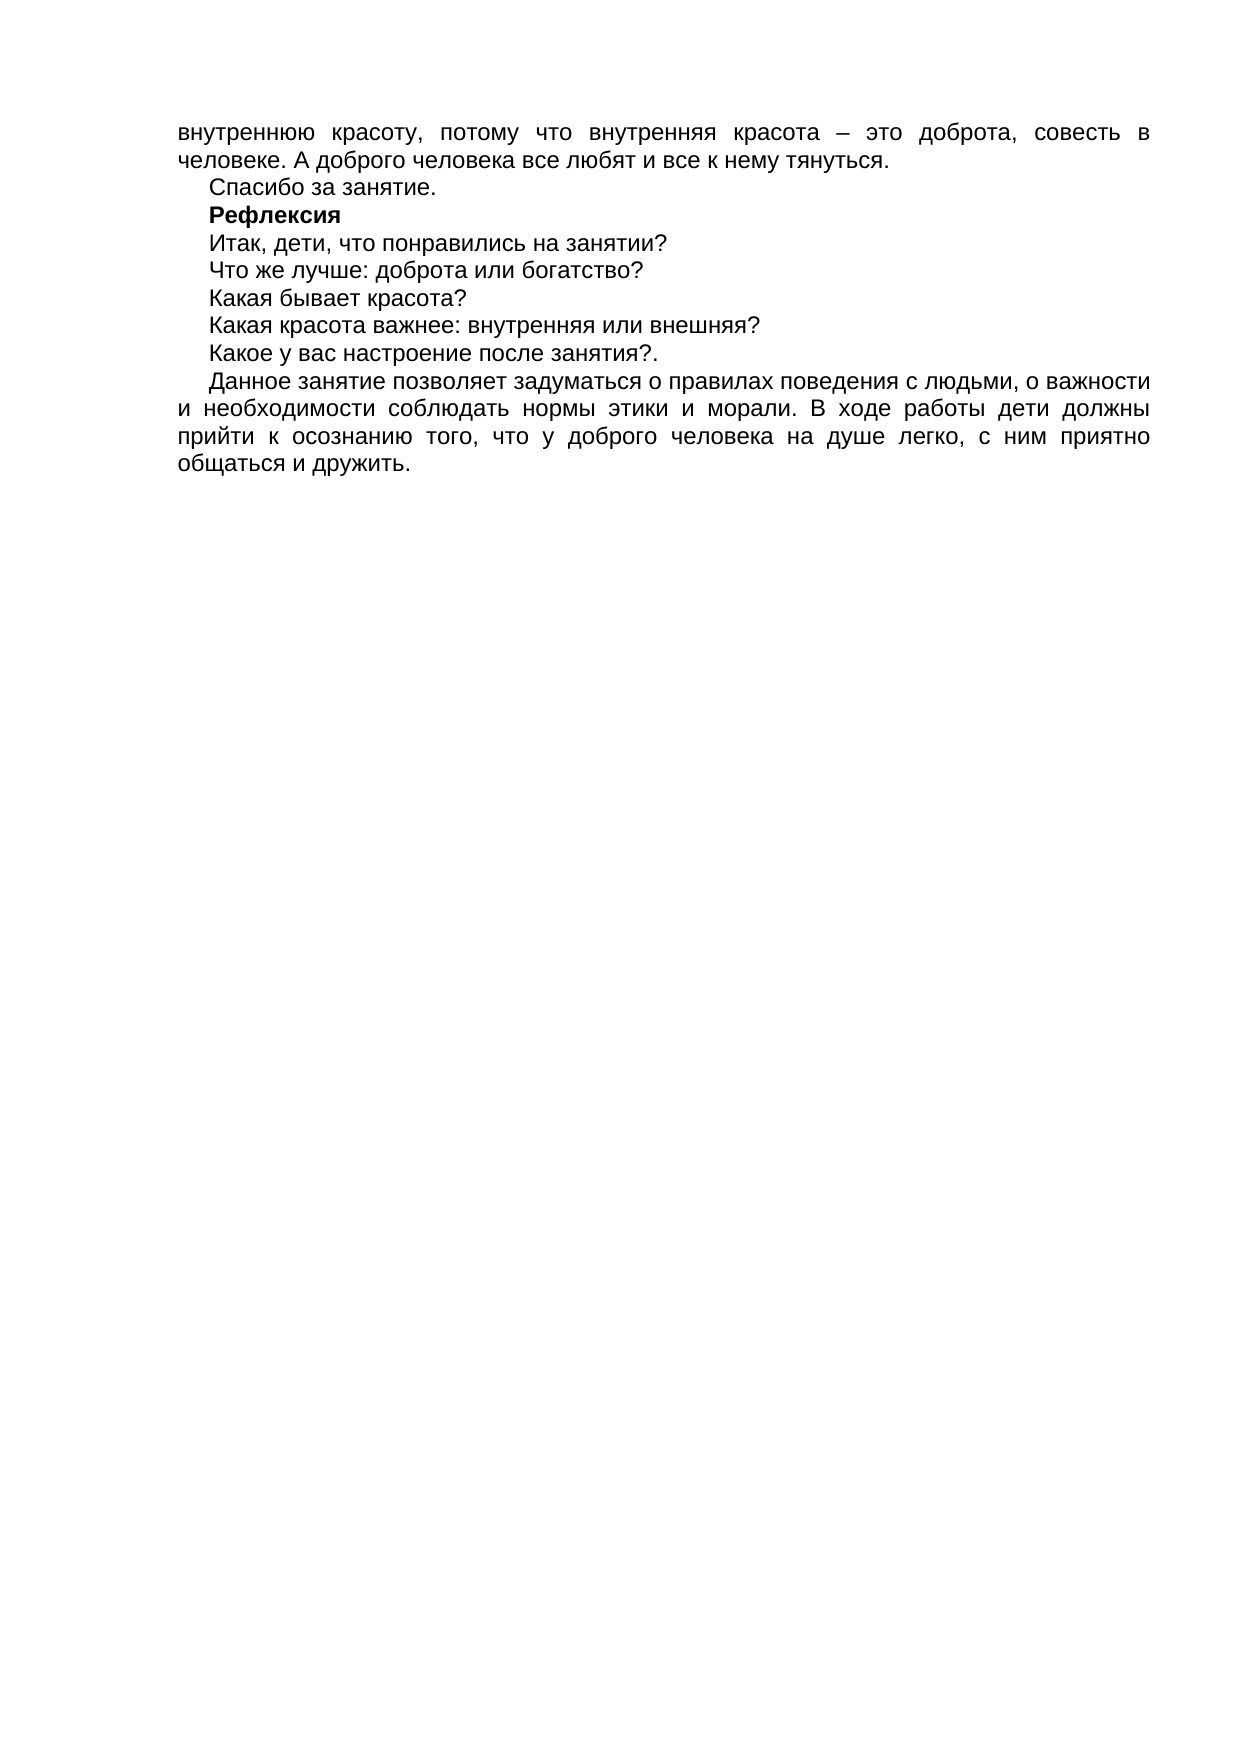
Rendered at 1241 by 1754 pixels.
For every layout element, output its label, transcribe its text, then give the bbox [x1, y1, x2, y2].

text Рефлексия [177, 201, 1152, 228]
text Спасибо за занятие. [177, 173, 1152, 201]
text Какое у вас настроение после занятия?. [177, 339, 1152, 367]
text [177, 118, 1152, 173]
text Данное занятие позволяет задуматься о правилах поведения с людьми, о важности и необходимости соблюдать нормы этики и морали. В ходе работы дети должны прийти к осознанию того, что у доброго человека на душе легко, с ним приятно общаться и дружить. [177, 367, 1152, 477]
text Какая красота важнее: внутренняя или внешняя? [177, 311, 1152, 339]
text Итак, дети, что понравились на занятии? [177, 228, 1152, 256]
text Какая бывает красота? [177, 284, 1152, 311]
text Что же лучше: доброта или богатство? [177, 256, 1152, 284]
